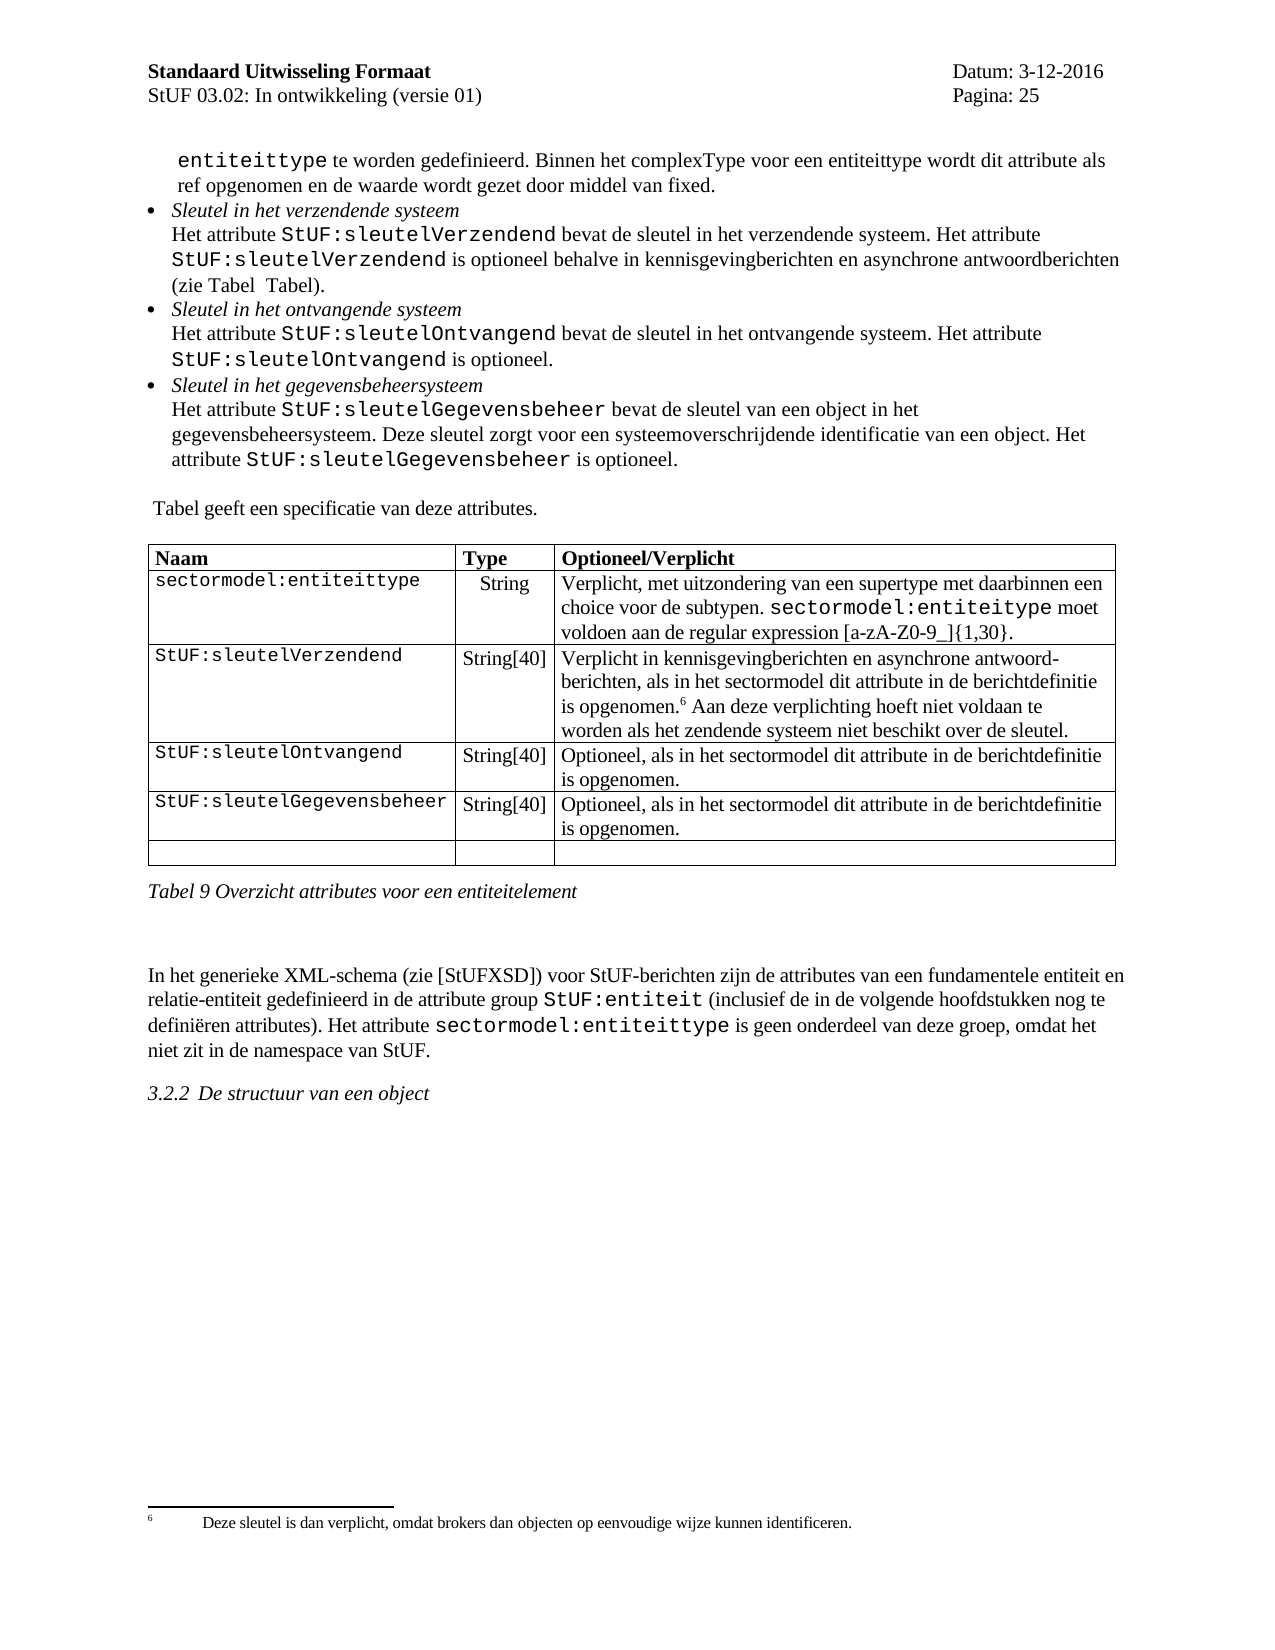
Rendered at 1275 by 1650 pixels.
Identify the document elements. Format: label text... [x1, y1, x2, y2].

text Tabel 3.1 Overzicht attributes voor een entiteitelement [148, 879, 1127, 903]
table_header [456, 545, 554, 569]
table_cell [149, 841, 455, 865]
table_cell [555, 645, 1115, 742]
list Sleutel in het gegevensbeheersysteem Het attribute StUF:sleutelGegevensbeheer bevat de sleutel van een object in het gegevensbeheersysteem. Deze sleutel zorgt voor een systeemoverschrijdende identificatie van een object. Het attribute StUF:sleutelGegevensbeheer is optioneel. [148, 373, 1127, 472]
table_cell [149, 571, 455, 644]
list Sleutel in het ontvangende systeem Het attribute StUF:sleutelOntvangend bevat de sleutel in het ontvangende systeem. Het attribute StUF:sleutelOntvangend is optioneel. [148, 297, 1127, 373]
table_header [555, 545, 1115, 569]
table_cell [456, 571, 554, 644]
list Sleutel in het verzendende systeem Het attribute StUF:sleutelVerzendend bevat de sleutel in het verzendende systeem. Het attribute StUF:sleutelVerzendend is optioneel behalve in kennisgevingberichten en asynchrone antwoordberichten (zie Tabel Tabel). [148, 197, 1127, 297]
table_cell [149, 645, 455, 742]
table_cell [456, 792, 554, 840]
subtitle De structuur van een object [148, 1081, 1127, 1105]
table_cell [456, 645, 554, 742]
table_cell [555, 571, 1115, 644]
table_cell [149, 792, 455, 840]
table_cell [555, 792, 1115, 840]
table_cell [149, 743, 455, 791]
text Tabel geeft een specificatie van deze attributes. [148, 496, 1127, 520]
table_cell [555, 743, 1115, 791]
text In het generieke XML-schema (zie [StUFXSD]) voor StUF-berichten zijn de attributes van een fundamentele entiteit en relatie-entiteit gedefinieerd in de attribute group StUF:entiteit (inclusief de in de volgende hoofdstukken nog te definiëren attributes). Het attribute sectormodel:entiteittype is geen onderdeel van deze groep, omdat het niet zit in de namespace van StUF. [148, 963, 1127, 1062]
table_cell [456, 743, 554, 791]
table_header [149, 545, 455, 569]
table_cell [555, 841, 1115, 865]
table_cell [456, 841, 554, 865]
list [148, 148, 1127, 197]
